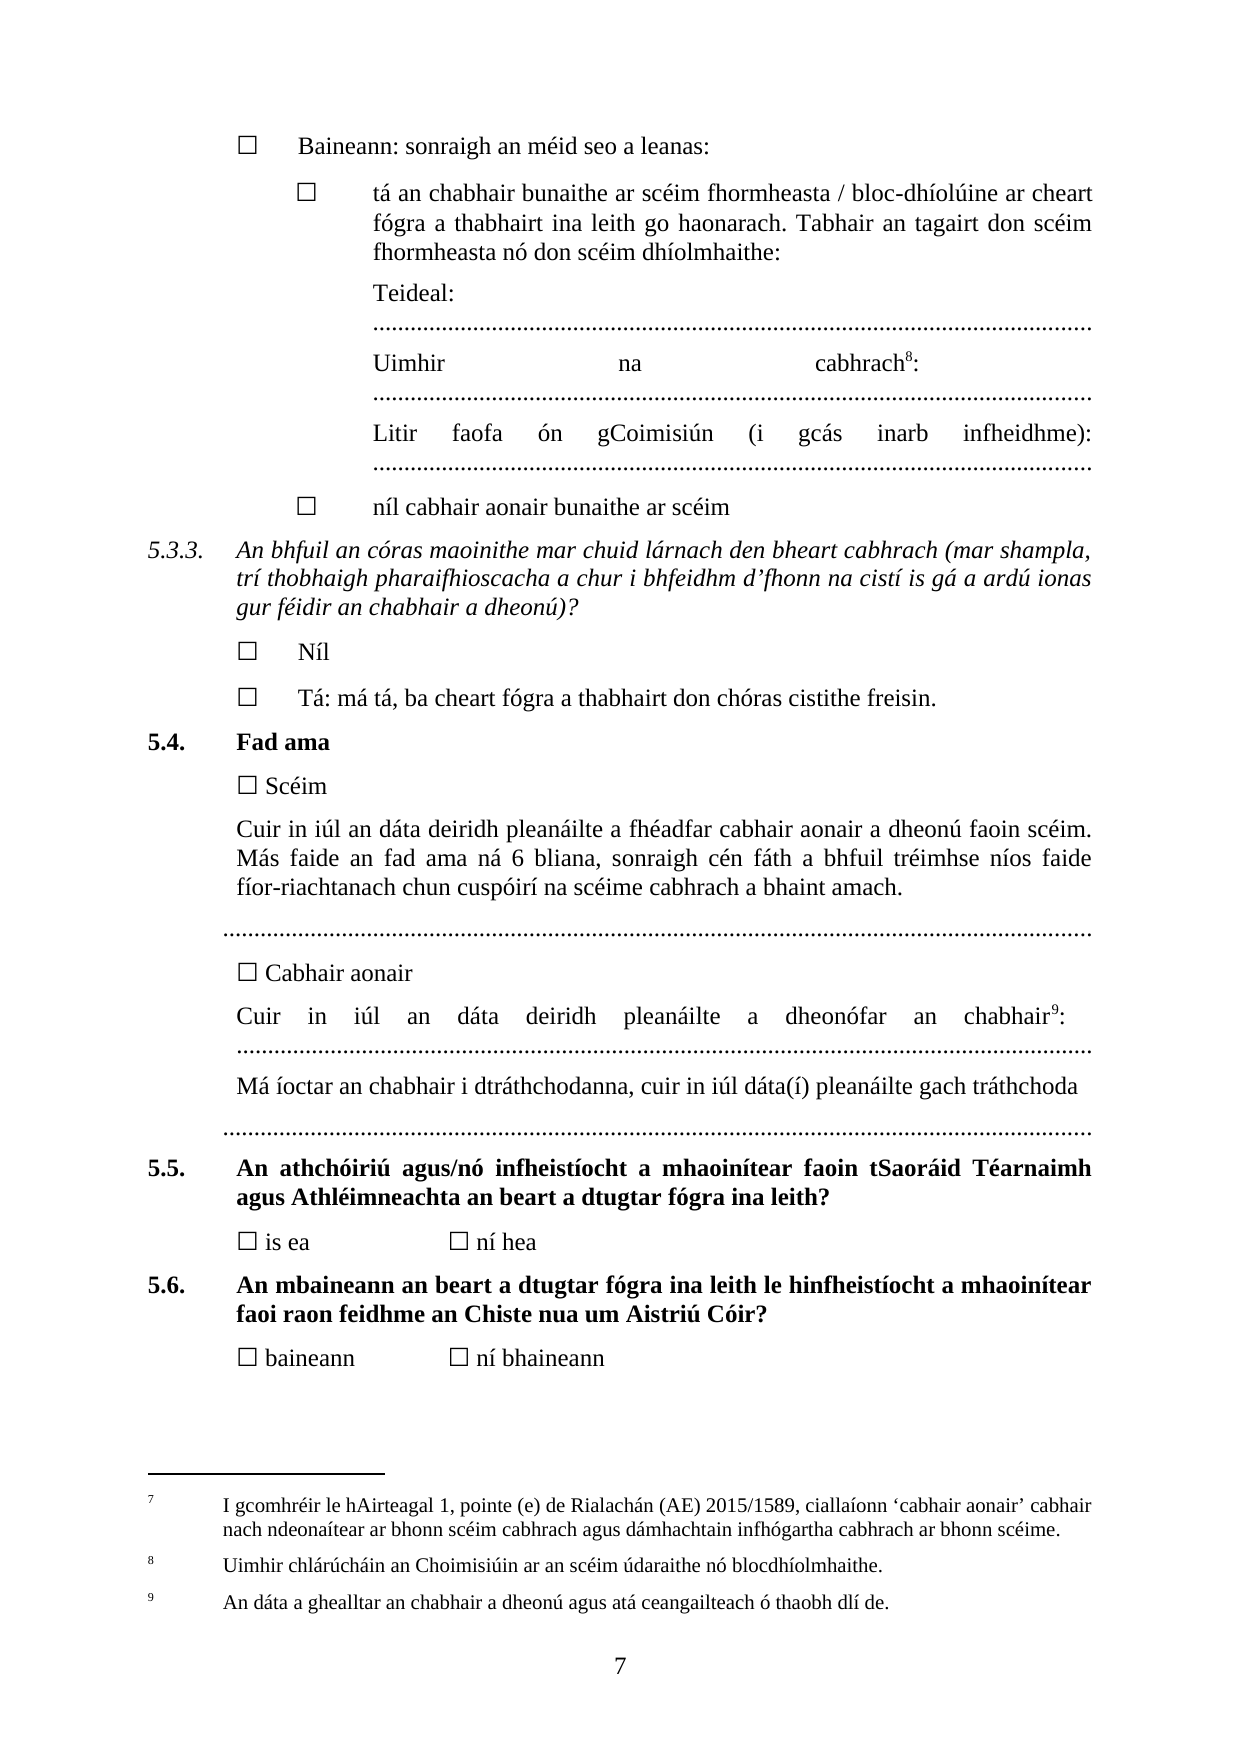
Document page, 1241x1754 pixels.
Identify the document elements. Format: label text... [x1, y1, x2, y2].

text Baineann: sonraigh an méid seo a leanas: [236, 128, 1093, 162]
text Cabhair aonair [236, 954, 1093, 988]
text Teideal: [373, 278, 1093, 336]
text Scéim [236, 768, 1093, 802]
subtitle 5.6. An mbaineann an beart a dtugtar fógra ina leith le hinfheistíocht a mhaoinítear faoi raon feidhme an Chiste nua um Aistriú Cóir? [148, 1270, 1093, 1328]
text Cuir in iúl an dáta deiridh pleanáilte a dheonófar an chabhair: [236, 1001, 1093, 1058]
text baineann ní bhaineann [236, 1340, 1093, 1374]
text Litir faofa ón gCoimisiún (i gcás inarb infheidhme): [373, 418, 1093, 476]
text tá an chabhair bunaithe ar scéim fhormheasta / bloc‑dhíolúine ar cheart fógra a thabhairt ina leith go haonarach. Tabhair an tagairt don scéim fhormheasta nó don scéim dhíolmhaithe: [295, 174, 1093, 266]
text Tá: má tá, ba cheart fógra a thabhairt don chóras cistithe freisin. [236, 680, 1093, 714]
subtitle 5.4. Fad ama [148, 727, 1093, 755]
text Uimhir na cabhrach: [373, 348, 1093, 406]
subtitle 5.5. An athchóiriú agus/nó infheistíocht a mhaoinítear faoin tSaoráid Téarnaimh agus Athléimneachta an beart a dtugtar fógra ina leith? [148, 1153, 1093, 1211]
text Má íoctar an chabhair i dtráthchodanna, cuir in iúl dáta(í) pleanáilte gach tráthchoda [236, 1071, 1093, 1100]
text Níl [236, 633, 1093, 668]
text níl cabhair aonair bunaithe ar scéim [295, 488, 1093, 522]
text Cuir in iúl an dáta deiridh pleanáilte a fhéadfar cabhair aonair a dheonú faoin scéim. Más faide an fad ama ná 6 bliana, sonraigh cén fáth a bhfuil tréimhse níos faide fíor‑riachtanach chun cuspóirí na scéime cabhrach a bhaint amach. [236, 814, 1093, 901]
text is ea ní hea [236, 1223, 1093, 1258]
subtitle 5.3.3. An bhfuil an córas maoinithe mar chuid lárnach den bheart cabhrach (mar shampla, trí thobhaigh pharaifhioscacha a chur i bhfeidhm d’fhonn na cistí is gá a ardú ionas gur féidir an chabhair a dheonú)? [148, 535, 1093, 621]
